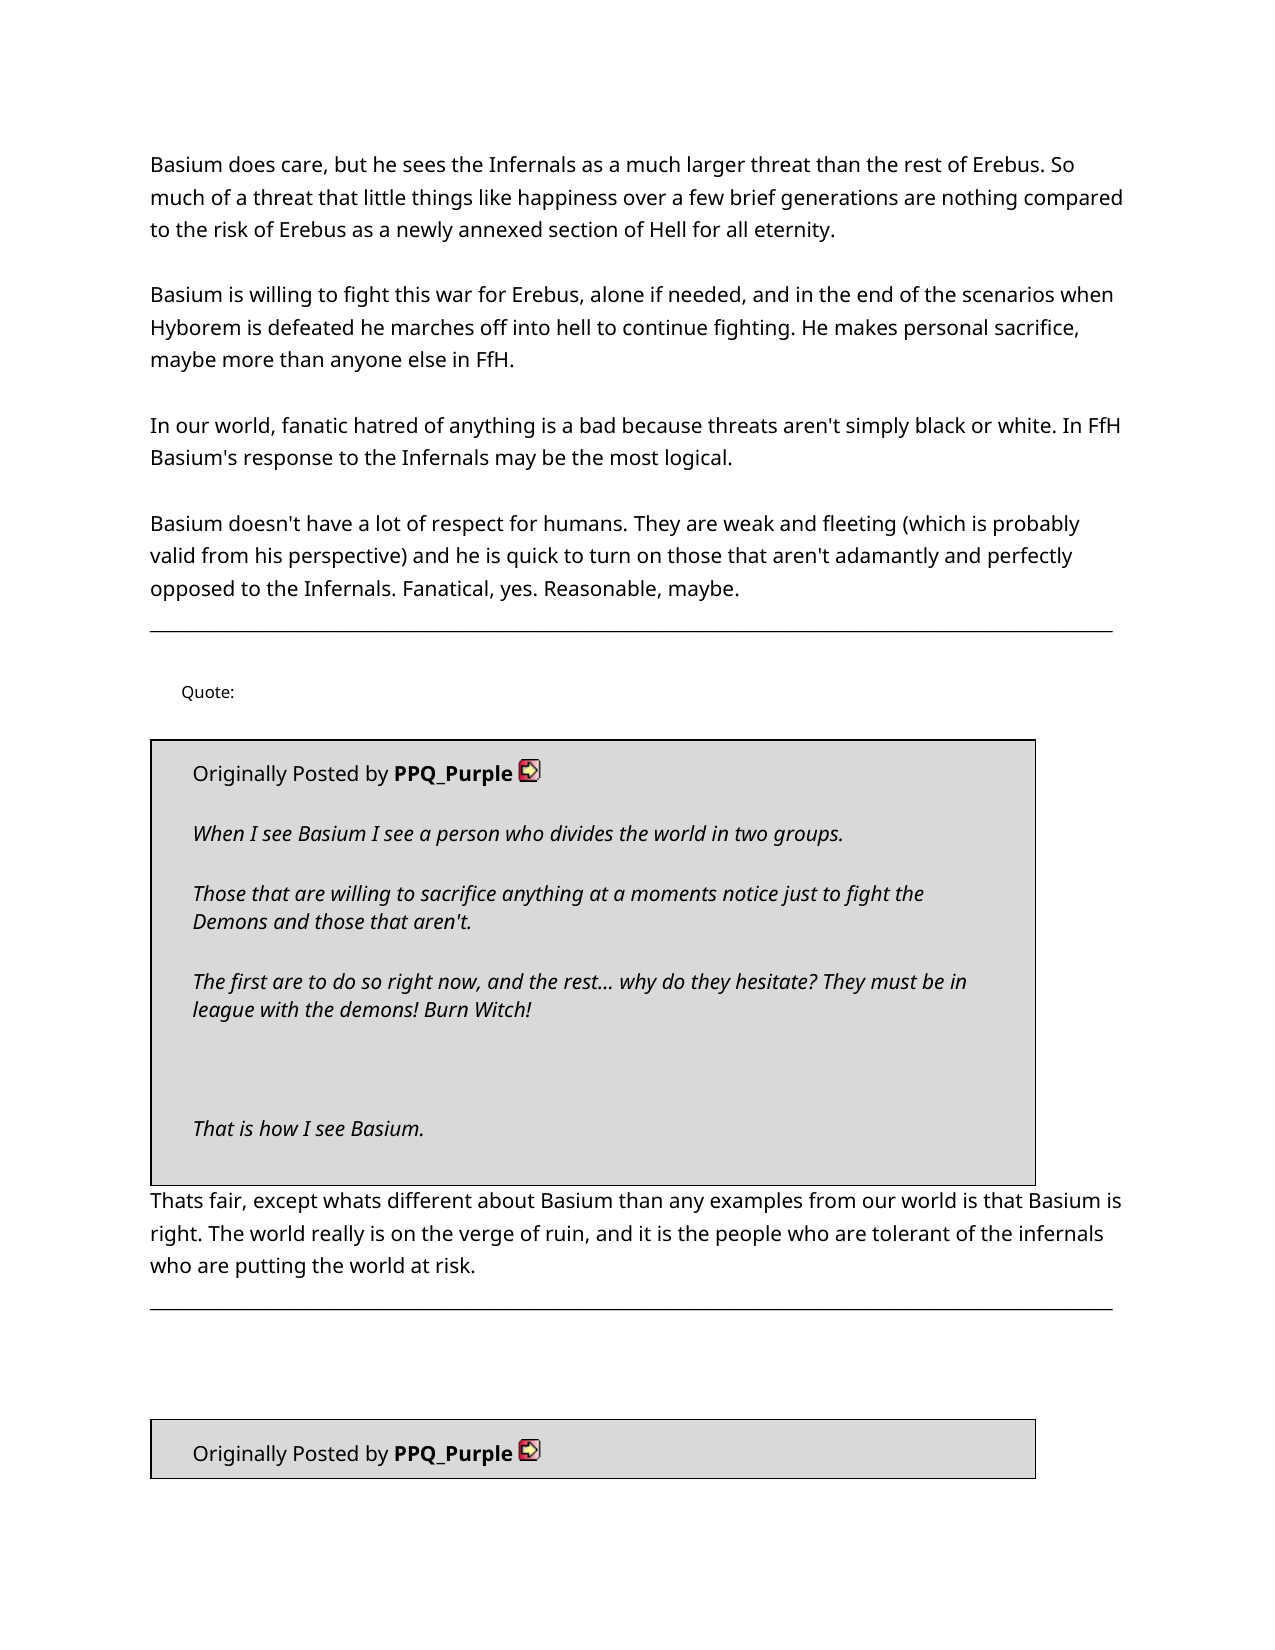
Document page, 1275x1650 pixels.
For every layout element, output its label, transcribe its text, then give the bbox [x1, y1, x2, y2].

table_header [152, 1420, 1035, 1478]
text _____________________________________________________________________________ [150, 606, 1125, 635]
text Basium doesn't have a lot of respect for humans. They are weak and fleeting (which is probably valid from his perspective) and he is quick to turn on those that aren't adamantly and perfectly opposed to the Infernals. Fanatical, yes. Reasonable, maybe. [150, 509, 1125, 602]
text Basium is willing to fight this war for Erebus, alone if needed, and in the end of the scenarios when Hyborem is defeated he marches off into hell to continue fighting. He makes personal sacrifice, maybe more than anyone else in FfH. [150, 280, 1125, 374]
text Thats fair, except whats different about Basium than any examples from our world is that Basium is right. The world really is on the verge of ruin, and it is the people who are tolerant of the infernals who are putting the world at risk. [150, 1186, 1125, 1280]
text _____________________________________________________________________________ [150, 1284, 1125, 1313]
text Basium does care, but he sees the Infernals as a much larger threat than the rest of Erebus. So much of a threat that little things like happiness over a few brief generations are nothing compared to the risk of Erebus as a newly annexed section of Hell for all eternity. [150, 150, 1125, 244]
table_header Originally Posted by PPQ_Purple When I see Basium I see a person who divides the world in two groups. Those that are willing to sacrifice anything at a moments notice just to fight the Demons and those that aren't. The first are to do so right now, and the rest... why do they hesitate? They must be in league with the demons! Burn Witch! That is how I see Basium. [152, 741, 1035, 1185]
text Quote: [181, 681, 1094, 703]
picture [518, 1439, 541, 1461]
text In our world, fanatic hatred of anything is a bad because threats aren't simply black or white. In FfH Basium's response to the Infernals may be the most logical. [150, 411, 1125, 472]
picture [518, 759, 541, 782]
